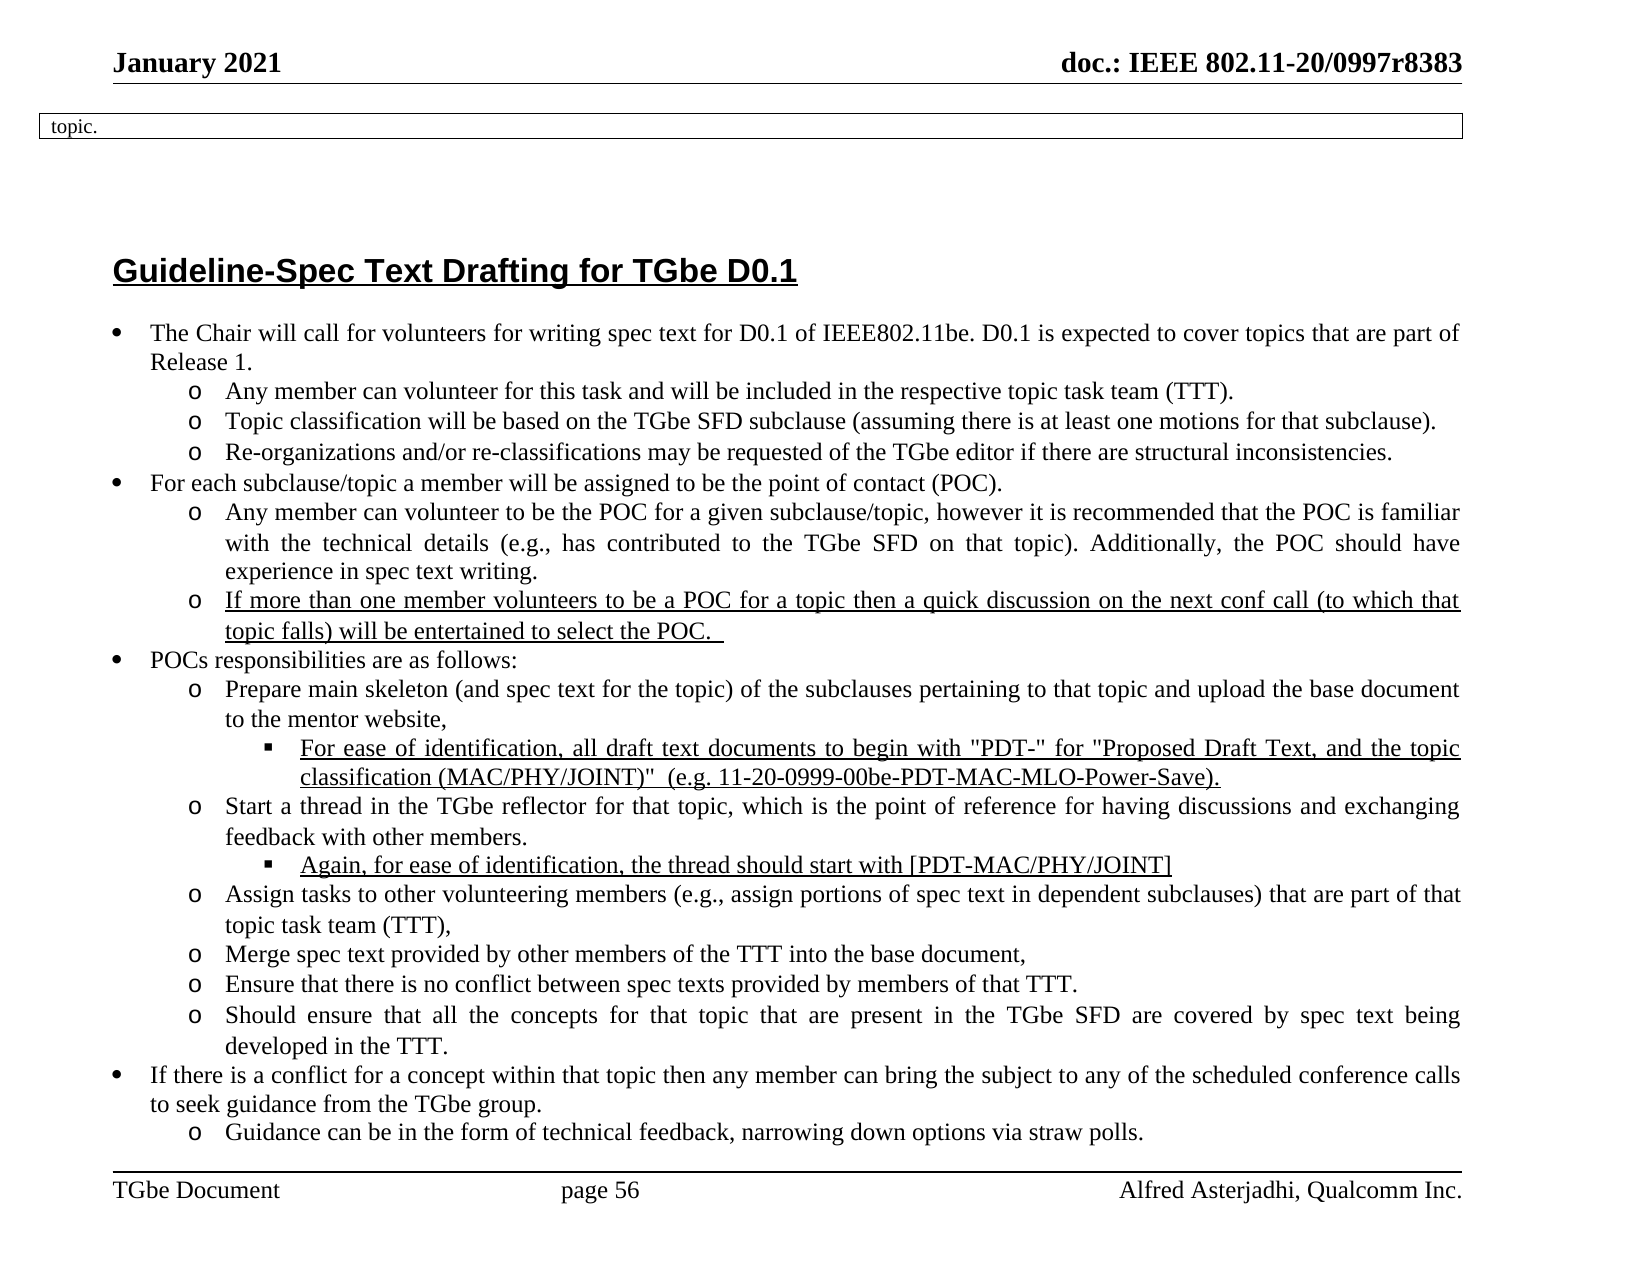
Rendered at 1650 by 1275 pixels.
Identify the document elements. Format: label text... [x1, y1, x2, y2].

list Topic classification will be based on the TGbe SFD subclause (assuming there is at least one motions for that subclause). [187, 407, 1462, 437]
list Ensure that there is no conflict between spec texts provided by members of that TTT. [187, 969, 1462, 1000]
list POCs responsibilities are as follows: [112, 645, 1462, 674]
list Any member can volunteer for this task and will be included in the respective topic task team (TTT). [187, 376, 1462, 407]
list If there is a conflict for a concept within that topic then any member can bring the subject to any of the scheduled conference calls to seek guidance from the TGbe group. [112, 1060, 1462, 1117]
list Should ensure that all the concepts for that topic that are present in the TGbe SFD are covered by spec text being developed in the TTT. [187, 1000, 1462, 1060]
list Assign tasks to other volunteering members (e.g., assign portions of spec text in dependent subclauses) that are part of that topic task team (TTT), [187, 879, 1462, 939]
list For each subclause/topic a member will be assigned to be the point of contact (POC). [112, 468, 1462, 497]
list Start a thread in the TGbe reflector for that topic, which is the point of reference for having discussions and exchanging feedback with other members. [187, 791, 1462, 850]
list For ease of identification, all draft text documents to begin with "PDT-" for "Proposed Draft Text, and the topic classification (MAC/PHY/JOINT)" (e.g. 11-20-0999-00be-PDT-MAC-MLO-Power-Save). [262, 733, 1462, 791]
subtitle Guideline-Spec Text Drafting for TGbe D0.1 [112, 251, 1462, 289]
list Again, for ease of identification, the thread should start with [PDT-MAC/PHY/JOINT] [262, 850, 1462, 879]
list Merge spec text provided by other members of the TTT into the base document, [187, 939, 1462, 969]
list Prepare main skeleton (and spec text for the topic) of the subclauses pertaining to that topic and upload the base document to the mentor website, [187, 674, 1462, 733]
list Re-organizations and/or re-classifications may be requested of the TGbe editor if there are structural inconsistencies. [187, 437, 1462, 468]
list If more than one member volunteers to be a POC for a topic then a quick discussion on the next conf call (to which that topic falls) will be entertained to select the POC. [187, 585, 1462, 645]
list Guidance can be in the form of technical feedback, narrowing down options via straw polls. [187, 1117, 1462, 1148]
list Any member can volunteer to be the POC for a given subclause/topic, however it is recommended that the POC is familiar with the technical details (e.g., has contributed to the TGbe SFD on that topic). Additionally, the POC should have experience in spec text writing. [187, 497, 1462, 585]
list The Chair will call for volunteers for writing spec text for D0.1 of IEEE802.11be. D0.1 is expected to cover topics that are part of Release 1. [112, 318, 1462, 376]
